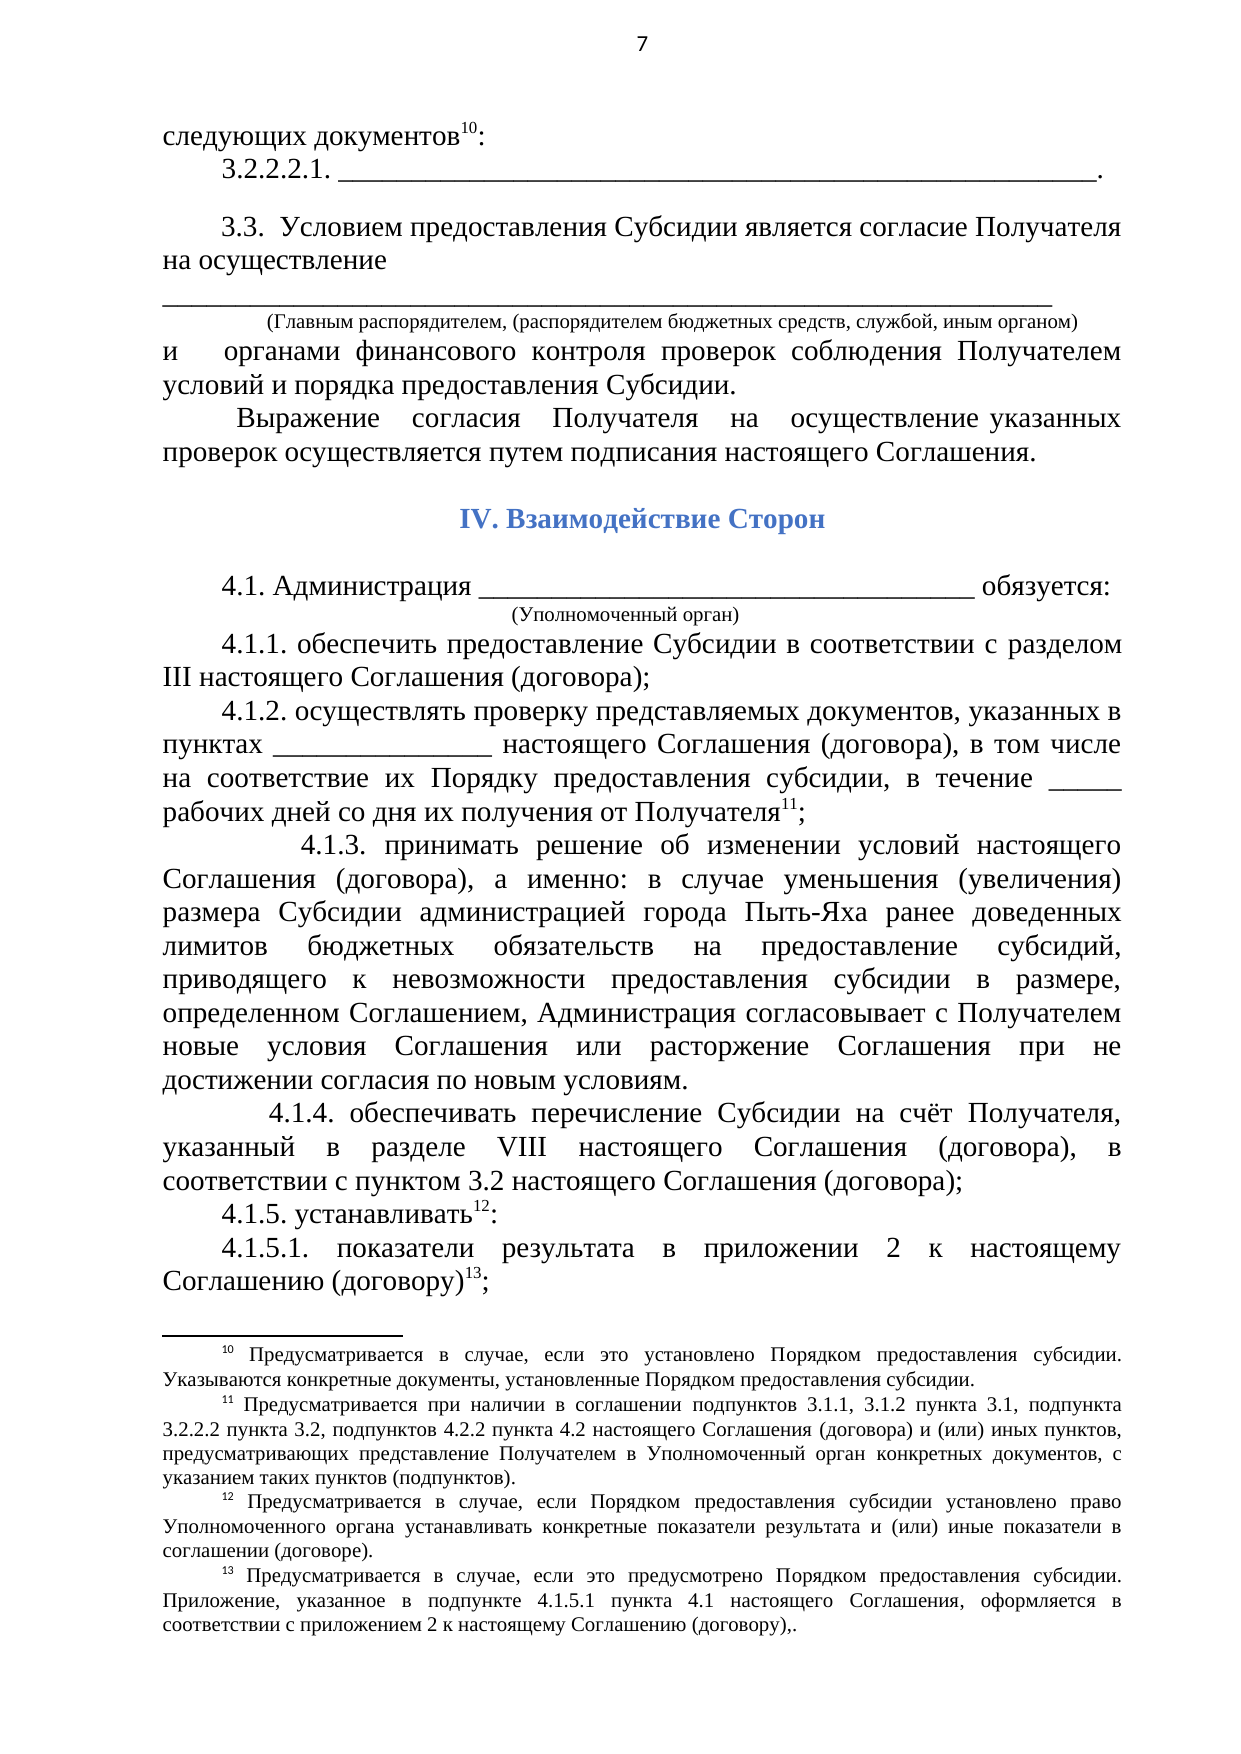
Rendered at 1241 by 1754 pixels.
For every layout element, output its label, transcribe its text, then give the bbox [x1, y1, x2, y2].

text (Уполномоченный орган) [162, 602, 1122, 626]
text 4.1. Администрация __________________________________ обязуется: [162, 568, 1122, 602]
text (Главным распорядителем, (распорядителем бюджетных средств, службой, иным органом) [162, 309, 1122, 333]
text IV. Взаимодействие Сторон [162, 501, 1122, 535]
text 4.1.5. устанавливать: [162, 1196, 1122, 1230]
text 4.1.2. осуществлять проверку представляемых документов, указанных в пунктах _______________ настоящего Соглашения (договора), в том числе на соответствие их Порядку предоставления субсидии, в течение _____ рабочих дней со дня их получения от Получателя; [162, 693, 1122, 827]
text 3.3. Условием предоставления Субсидии является согласие Получателя на осуществление _____________________________________________________________ [162, 209, 1122, 309]
text 4.1.5.1. показатели результата в приложении 2 к настоящему Соглашению (договору); [162, 1230, 1122, 1297]
text 4.1.4. обеспечивать перечисление Субсидии на счёт Получателя, указанный в разделе VIII настоящего Соглашения (договора), в соответствии с пунктом 3.2 настоящего Соглашения (договора); [162, 1096, 1122, 1196]
text 4.1.3. принимать решение об изменении условий настоящего Соглашения (договора), а именно: в случае уменьшения (увеличения) размера Субсидии администрацией города Пыть-Яха ранее доведенных лимитов бюджетных обязательств на предоставление субсидий, приводящего к невозможности предоставления субсидии в размере, определенном Соглашением, Администрация согласовывает с Получателем новые условия Соглашения или расторжение Соглашения при не достижении согласия по новым условиям. [162, 827, 1122, 1096]
text следующих документов: [162, 118, 1122, 152]
text 4.1.1. обеспечить предоставление Субсидии в соответствии с разделом III настоящего Соглашения (договора); [162, 626, 1122, 693]
text и органами финансового контроля проверок соблюдения Получателем условий и порядка предоставления Субсидии. [162, 333, 1122, 401]
text 3.2.2.2.1. ____________________________________________________. [162, 152, 1122, 185]
text Выражение согласия Получателя на осуществление указанных проверок осуществляется путем подписания настоящего Соглашения. [162, 401, 1122, 468]
